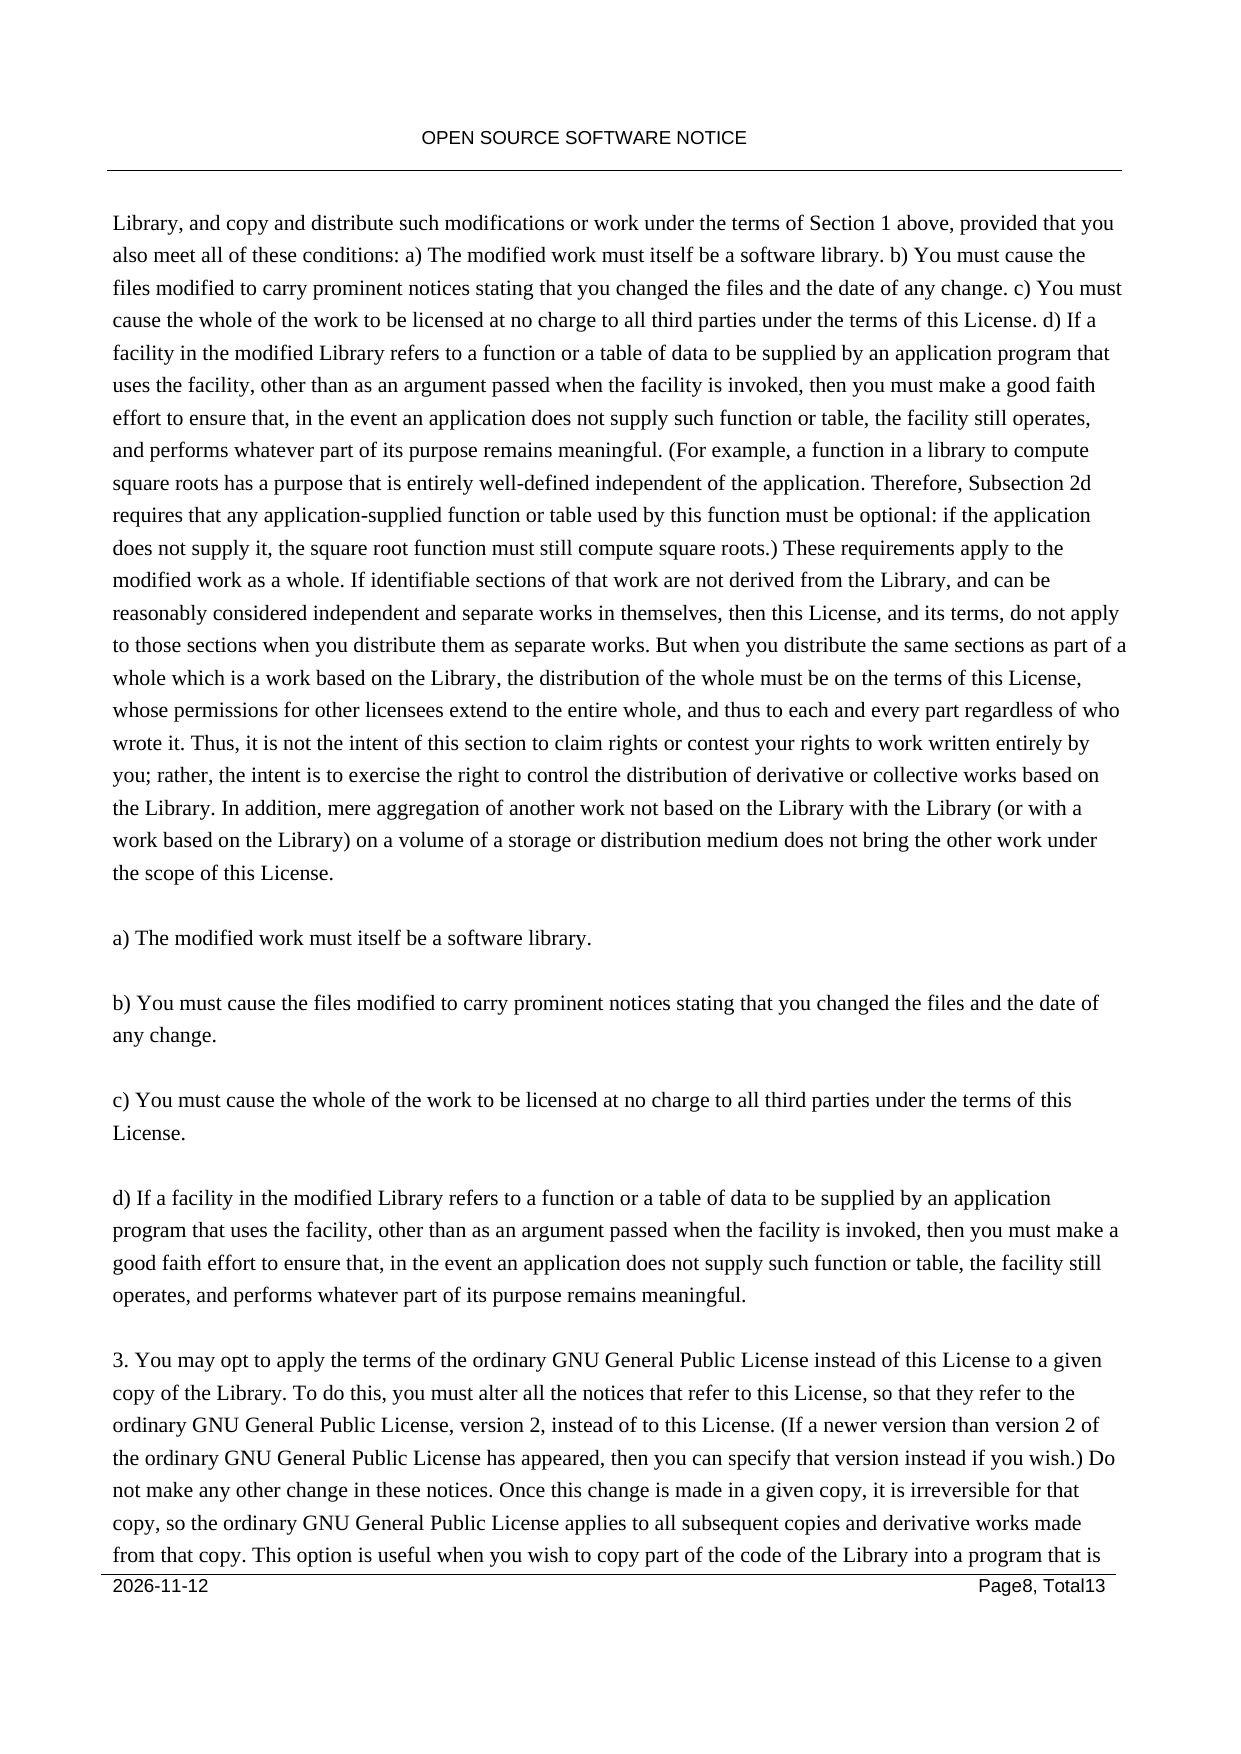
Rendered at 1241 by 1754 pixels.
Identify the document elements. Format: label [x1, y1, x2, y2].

text [112, 206, 1128, 1571]
